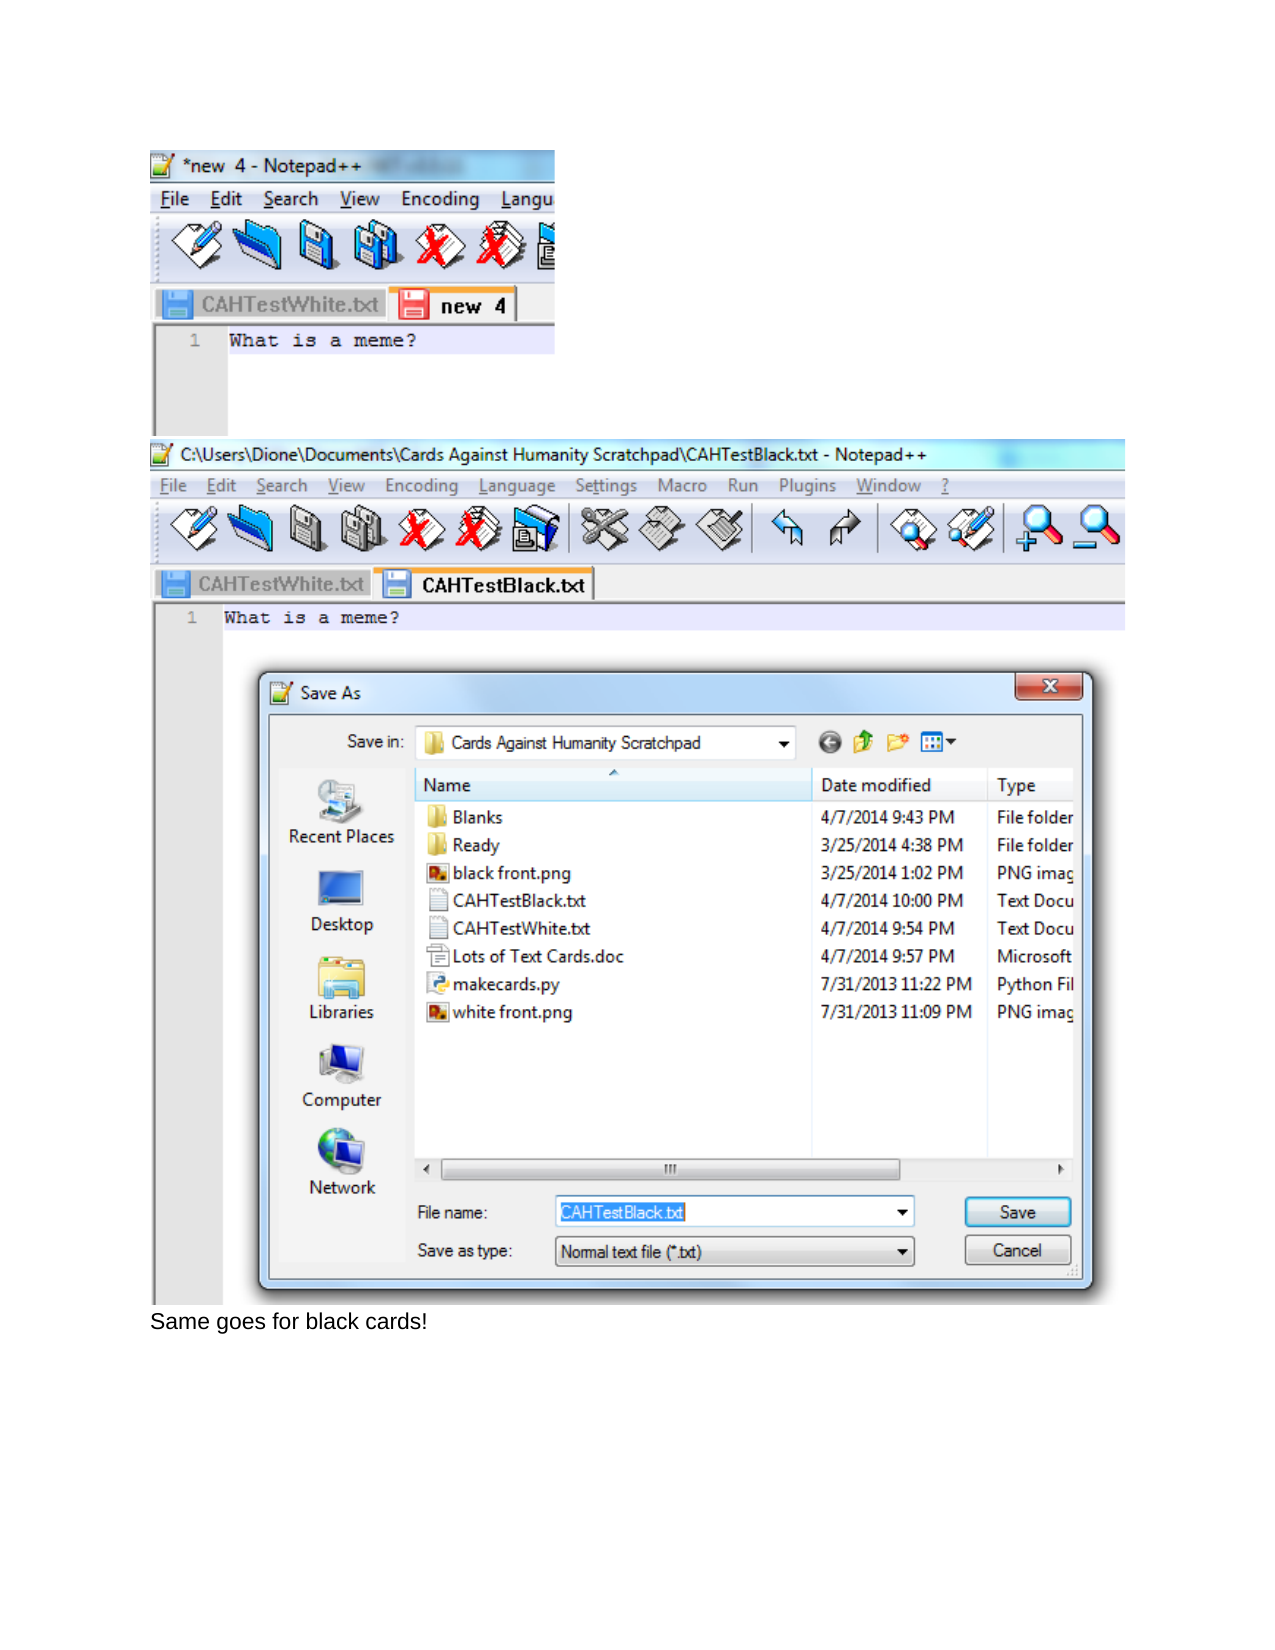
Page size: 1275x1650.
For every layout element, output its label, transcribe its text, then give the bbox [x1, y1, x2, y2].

picture [150, 439, 1125, 1305]
text Same goes for black cards! [150, 1308, 1125, 1334]
picture [150, 150, 555, 436]
